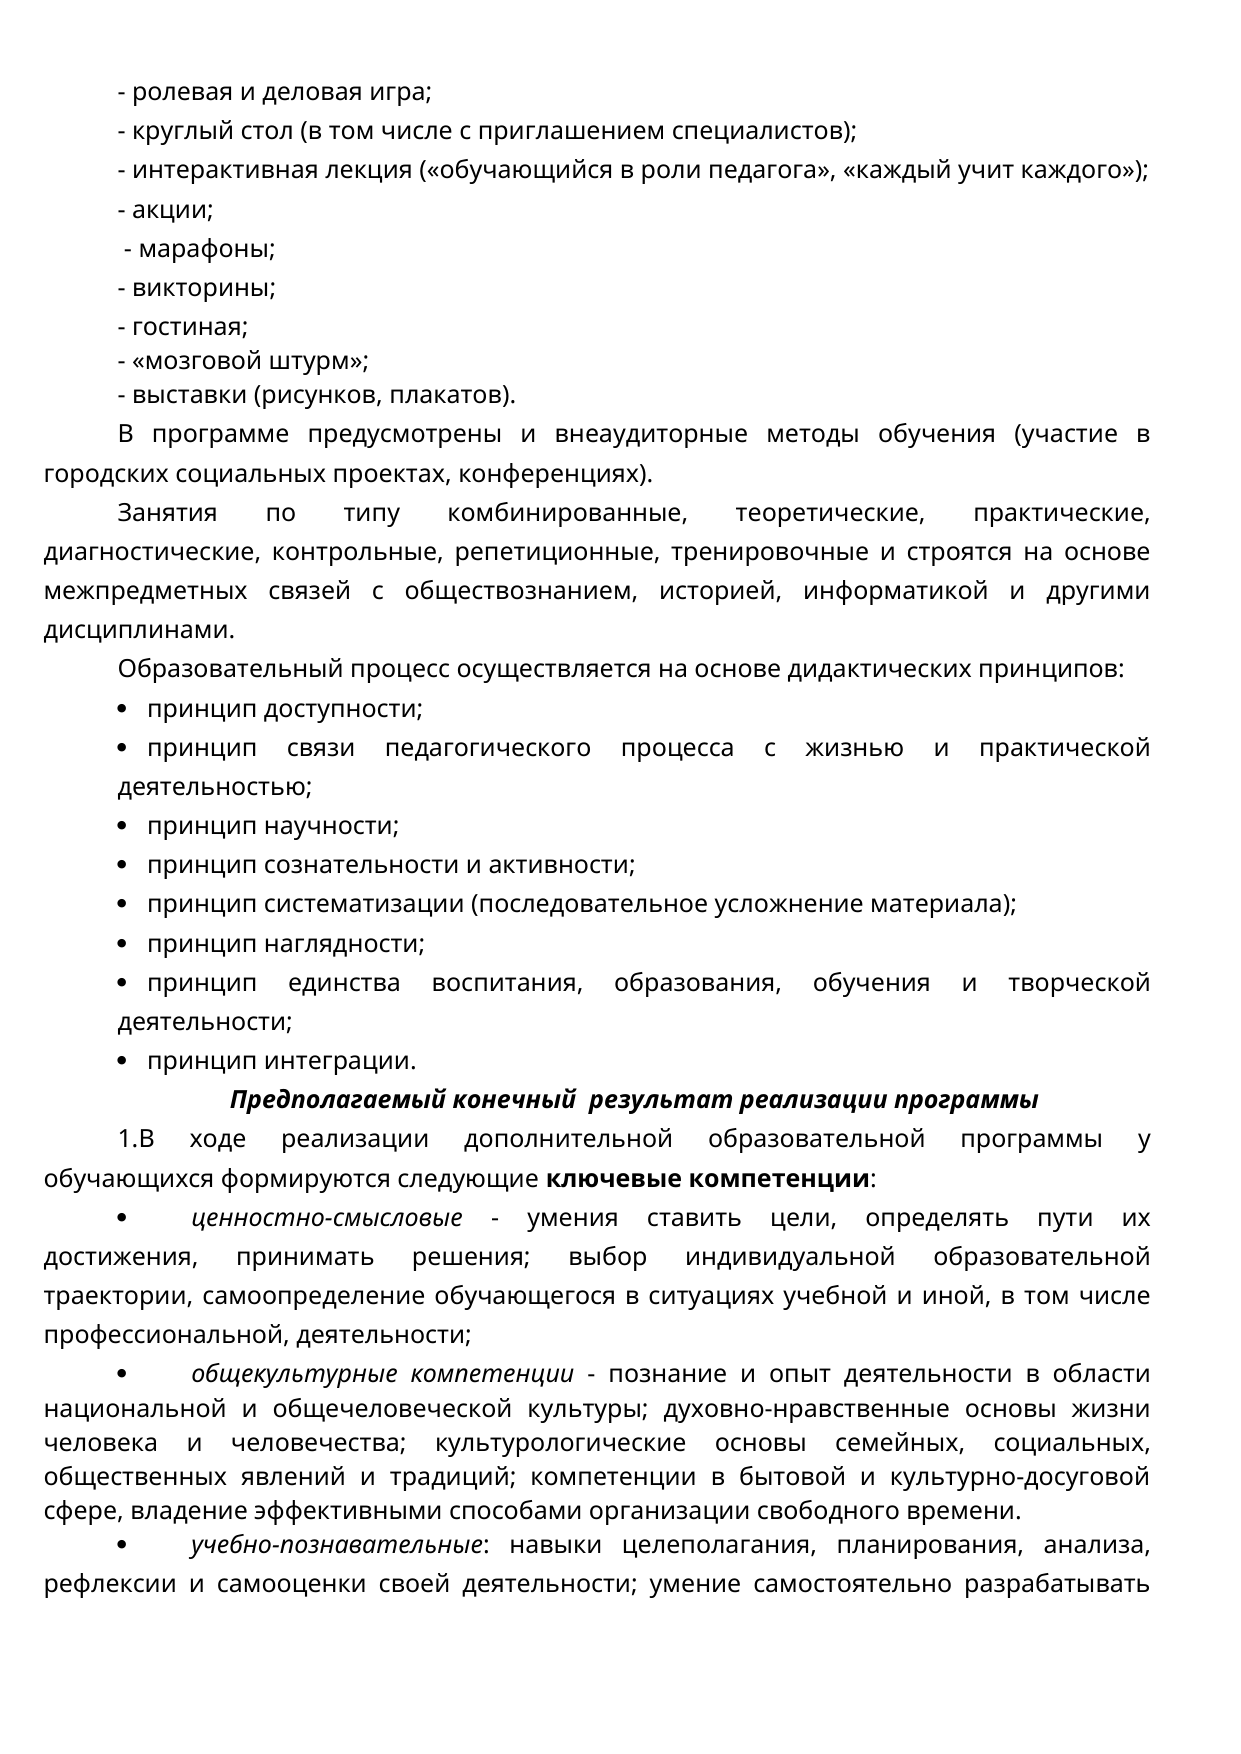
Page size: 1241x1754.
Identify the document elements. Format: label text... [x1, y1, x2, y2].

list общекультурные компетенции - познание и опыт деятельности в области национальной и общечеловеческой культуры; духовно-нравственные основы жизни человека и человечества; культурологические основы семейных, социальных, общественных явлений и традиций; компетенции в бытовой и культурно-досуговой сфере, владение эффективными способами организации свободного времени. [43, 1356, 1152, 1526]
text - интерактивная лекция («обучающийся в роли педагога», «каждый учит каждого»); [117, 152, 1152, 186]
text - акции; [43, 191, 1152, 225]
list принцип связи педагогического процесса с жизнью и практической деятельностью; [117, 729, 1152, 803]
list принцип систематизации (последовательное усложнение материала); [117, 886, 1152, 920]
text Предполагаемый конечный результат реализации программы [43, 1082, 1152, 1116]
text 1.В ходе реализации дополнительной образовательной программы у обучающихся формируются следующие ключевые компетенции: [43, 1121, 1152, 1194]
list принцип сознательности и активности; [117, 847, 1152, 881]
list принцип наглядности; [117, 925, 1152, 959]
list принцип интеграции. [117, 1043, 1152, 1077]
text В программе предусмотрены и внеаудиторные методы обучения (участие в городских социальных проектах, конференциях). [43, 416, 1152, 489]
list принцип доступности; [117, 690, 1152, 724]
text - «мозговой штурм»; [117, 343, 1152, 377]
text - гостиная; [117, 309, 1152, 343]
list принцип единства воспитания, образования, обучения и творческой деятельности; [117, 964, 1152, 1038]
list ценностно-смысловые - умения ставить цели, определять пути их достижения, принимать решения; выбор индивидуальной образовательной траектории, самоопределение обучающегося в ситуациях учебной и иной, в том числе профессиональной, деятельности; [43, 1199, 1152, 1351]
text - викторины; [43, 270, 1152, 304]
text - круглый стол (в том числе с приглашением специалистов); [117, 113, 1152, 147]
text - марафоны; [43, 231, 1152, 264]
text - выставки (рисунков, плакатов). [43, 377, 1152, 411]
text - ролевая и деловая игра; [43, 74, 1152, 108]
list принцип научности; [117, 808, 1152, 842]
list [43, 1526, 1152, 1600]
text Образовательный процесс осуществляется на основе дидактических принципов: [43, 651, 1152, 685]
text Занятия по типу комбинированные, теоретические, практические, диагностические, контрольные, репетиционные, тренировочные и строятся на основе межпредметных связей с обществознанием, историей, информатикой и другими дисциплинами. [43, 494, 1152, 646]
